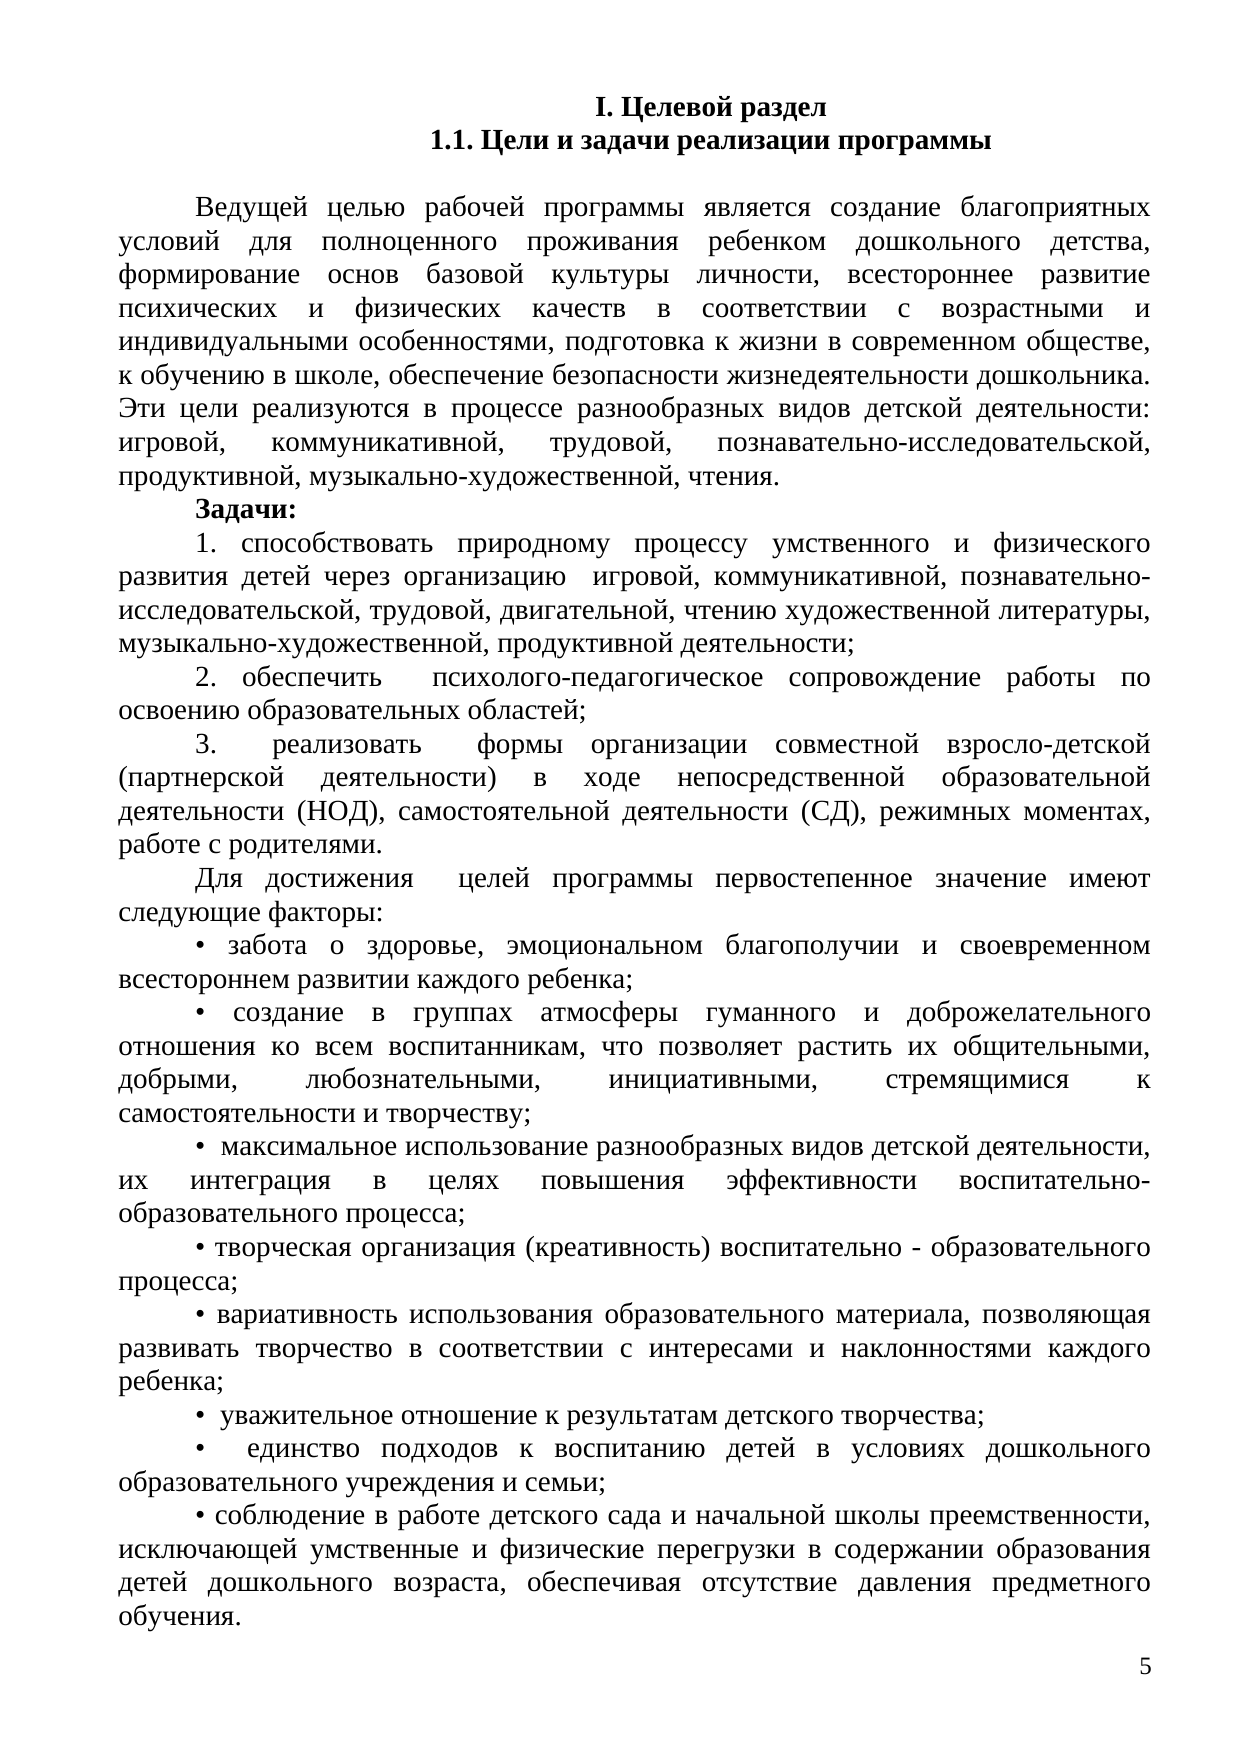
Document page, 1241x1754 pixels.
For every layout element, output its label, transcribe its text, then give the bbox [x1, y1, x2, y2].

text Для достижения целей программы первостепенное значение имеют следующие факторы: [118, 860, 1152, 927]
text • уважительное отношение к результатам детского творчества; [118, 1397, 1152, 1430]
text 3. реализовать формы организации совместной взросло-детской (партнерской деятельности) в ходе непосредственной образовательной деятельности (НОД), самостоятельной деятельности (СД), режимных моментах, работе с родителями. [118, 726, 1152, 860]
text Задачи: [118, 491, 1152, 525]
text • вариативность использования образовательного материала, позволяющая развивать творчество в соответствии с интересами и наклонностями каждого ребенка; [118, 1296, 1152, 1397]
text • максимальное использование разнообразных видов детской деятельности, их интеграция в целях повышения эффективности воспитательно-образовательного процесса; [118, 1128, 1152, 1229]
text Ведущей целью рабочей программы является создание благоприятных условий для полноценного проживания ребенком дошкольного детства, формирование основ базовой культуры личности, всестороннее развитие психических и физических качеств в соответствии с возрастными и индивидуальными особенностями, подготовка к жизни в современном обществе, к обучению в школе, обеспечение безопасности жизнедеятельности дошкольника. Эти цели реализуются в процессе разнообразных видов детской деятельности: игровой, коммуникативной, трудовой, познавательно-исследовательской, продуктивной, музыкально-художественной, чтения. [118, 189, 1152, 491]
text 1. способствовать природному процессу умственного и физического развития детей через организацию игровой, коммуникативной, познавательно-исследовательской, трудовой, двигательной, чтению художественной литературы, музыкально-художественной, продуктивной деятельности; [118, 525, 1152, 659]
text 2. обеспечить психолого-педагогическое сопровождение работы по освоению образовательных областей; [118, 659, 1152, 726]
text I. Целевой раздел [193, 89, 1152, 122]
text • забота о здоровье, эмоциональном благополучии и своевременном всестороннем развитии каждого ребенка; [118, 927, 1152, 994]
text • соблюдение в работе детского сада и начальной школы преемственности, исключающей умственные и физические перегрузки в содержании образования детей дошкольного возраста, обеспечивая отсутствие давления предметного обучения. [118, 1497, 1152, 1632]
text 1.1. Цели и задачи реализации программы [193, 122, 1152, 156]
text • единство подходов к воспитанию детей в условиях дошкольного образовательного учреждения и семьи; [118, 1430, 1152, 1497]
text • создание в группах атмосферы гуманного и доброжелательного отношения ко всем воспитанникам, что позволяет растить их общительными, добрыми, любознательными, инициативными, стремящимися к самостоятельности и творчеству; [118, 994, 1152, 1128]
text • творческая организация (креативность) воспитательно - образовательного процесса; [118, 1229, 1152, 1296]
